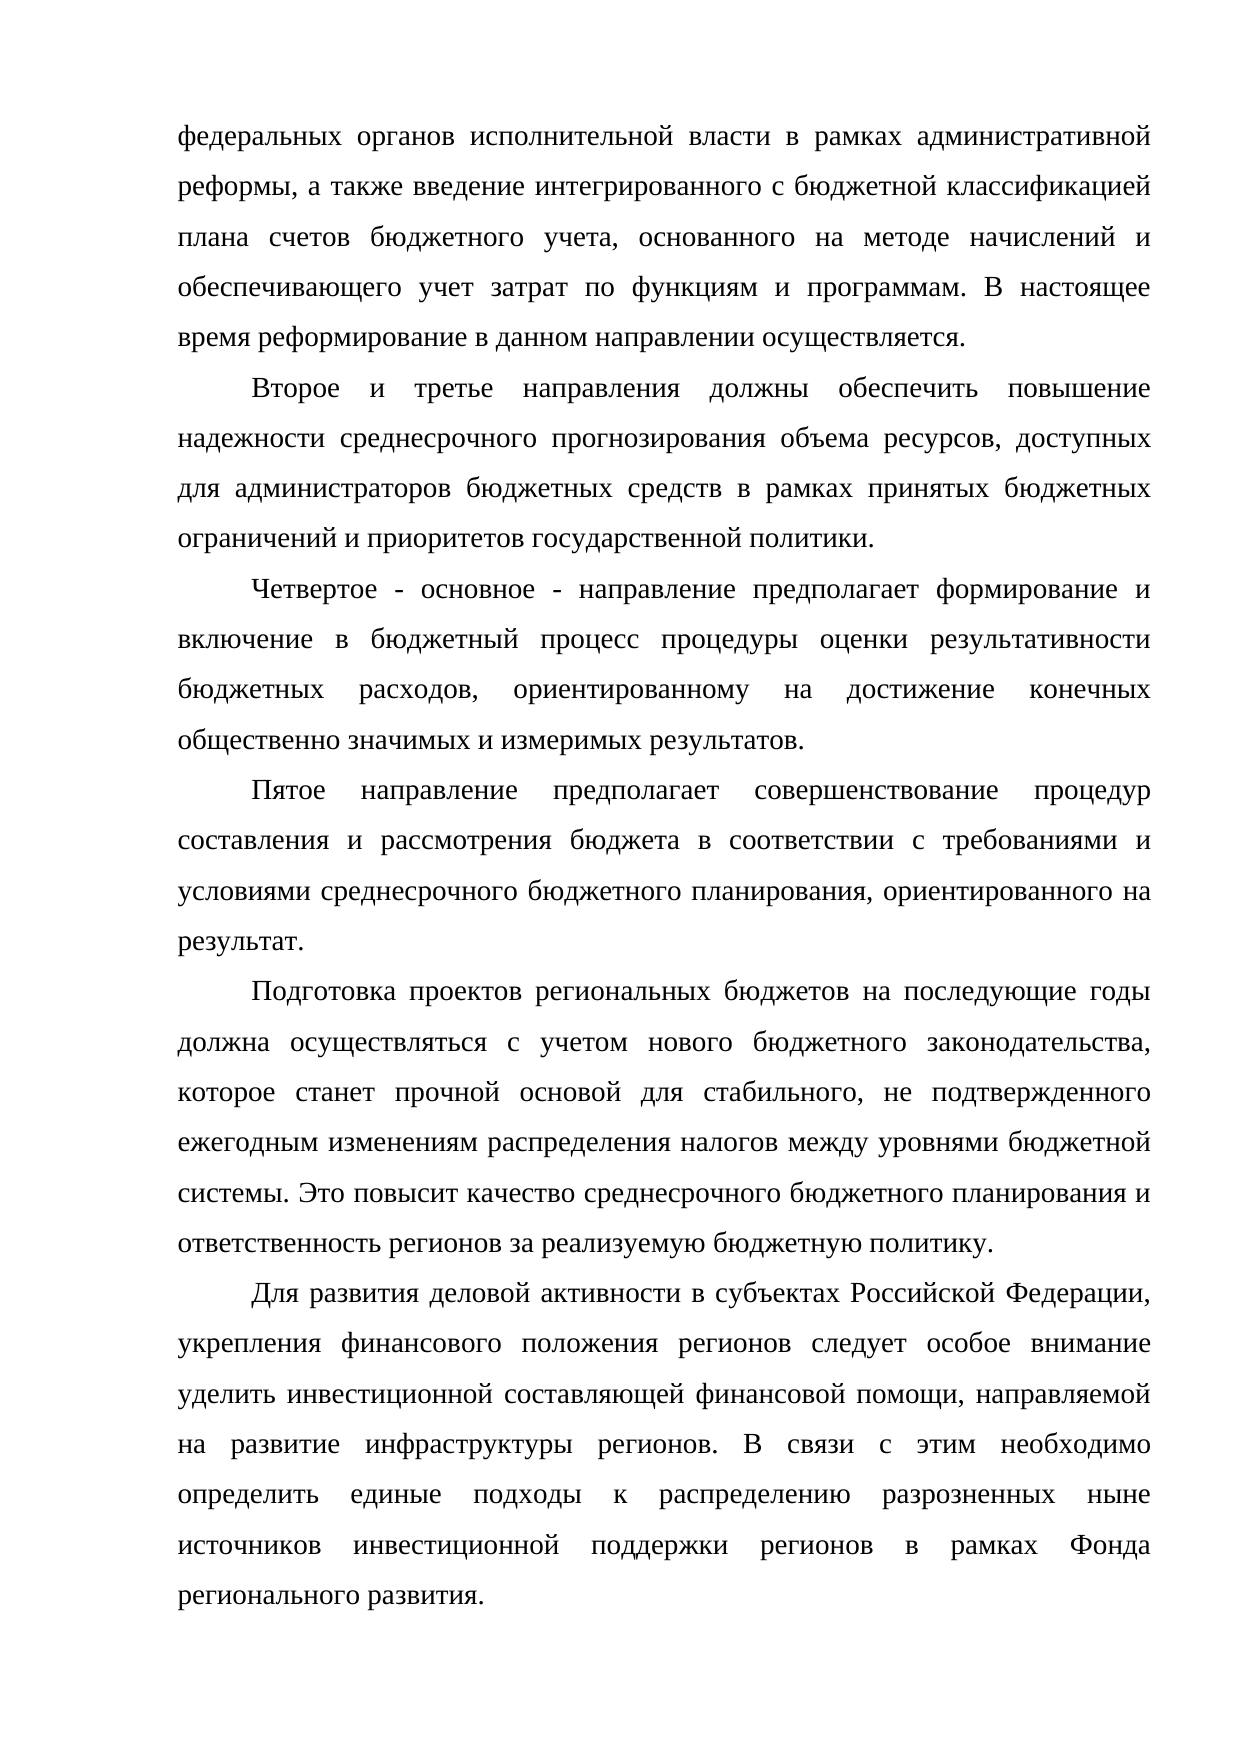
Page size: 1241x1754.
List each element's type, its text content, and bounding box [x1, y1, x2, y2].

text Для развития деловой активности в субъектах Российской Федерации, укрепления финансового положения регионов следует особое внимание уделить инвестиционной составляющей финансовой помощи, направляемой на развитие инфраструктуры регионов. В связи с этим необходимо определить единые подходы к распределению разрозненных ныне источников инвестиционной поддержки регионов в рамках Фонда регионального развития. [177, 1275, 1152, 1611]
text Второе и третье направления должны обеспечить повышение надежности среднесрочного прогнозирования объема ресурсов, доступных для администраторов бюджетных средств в рамках принятых бюджетных ограничений и приоритетов государственной политики. [177, 370, 1152, 554]
text Подготовка проектов региональных бюджетов на последующие годы должна осуществляться с учетом нового бюджетного законодательства, которое станет прочной основой для стабильного, не подтвержденного ежегодным изменениям распределения налогов между уровнями бюджетной системы. Это повысит качество среднесрочного бюджетного планирования и ответственность регионов за реализуемую бюджетную политику. [177, 973, 1152, 1258]
text Пятое направление предполагает совершенствование процедур составления и рассмотрения бюджета в соответствии с требованиями и условиями среднесрочного бюджетного планирования, ориентированного на результат. [177, 772, 1152, 957]
text Четвертое - основное - направление предполагает формирование и включение в бюджетный процесс процедуры оценки результативности бюджетных расходов, ориентированному на достижение конечных общественно значимых и измеримых результатов. [177, 571, 1152, 755]
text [177, 118, 1152, 353]
